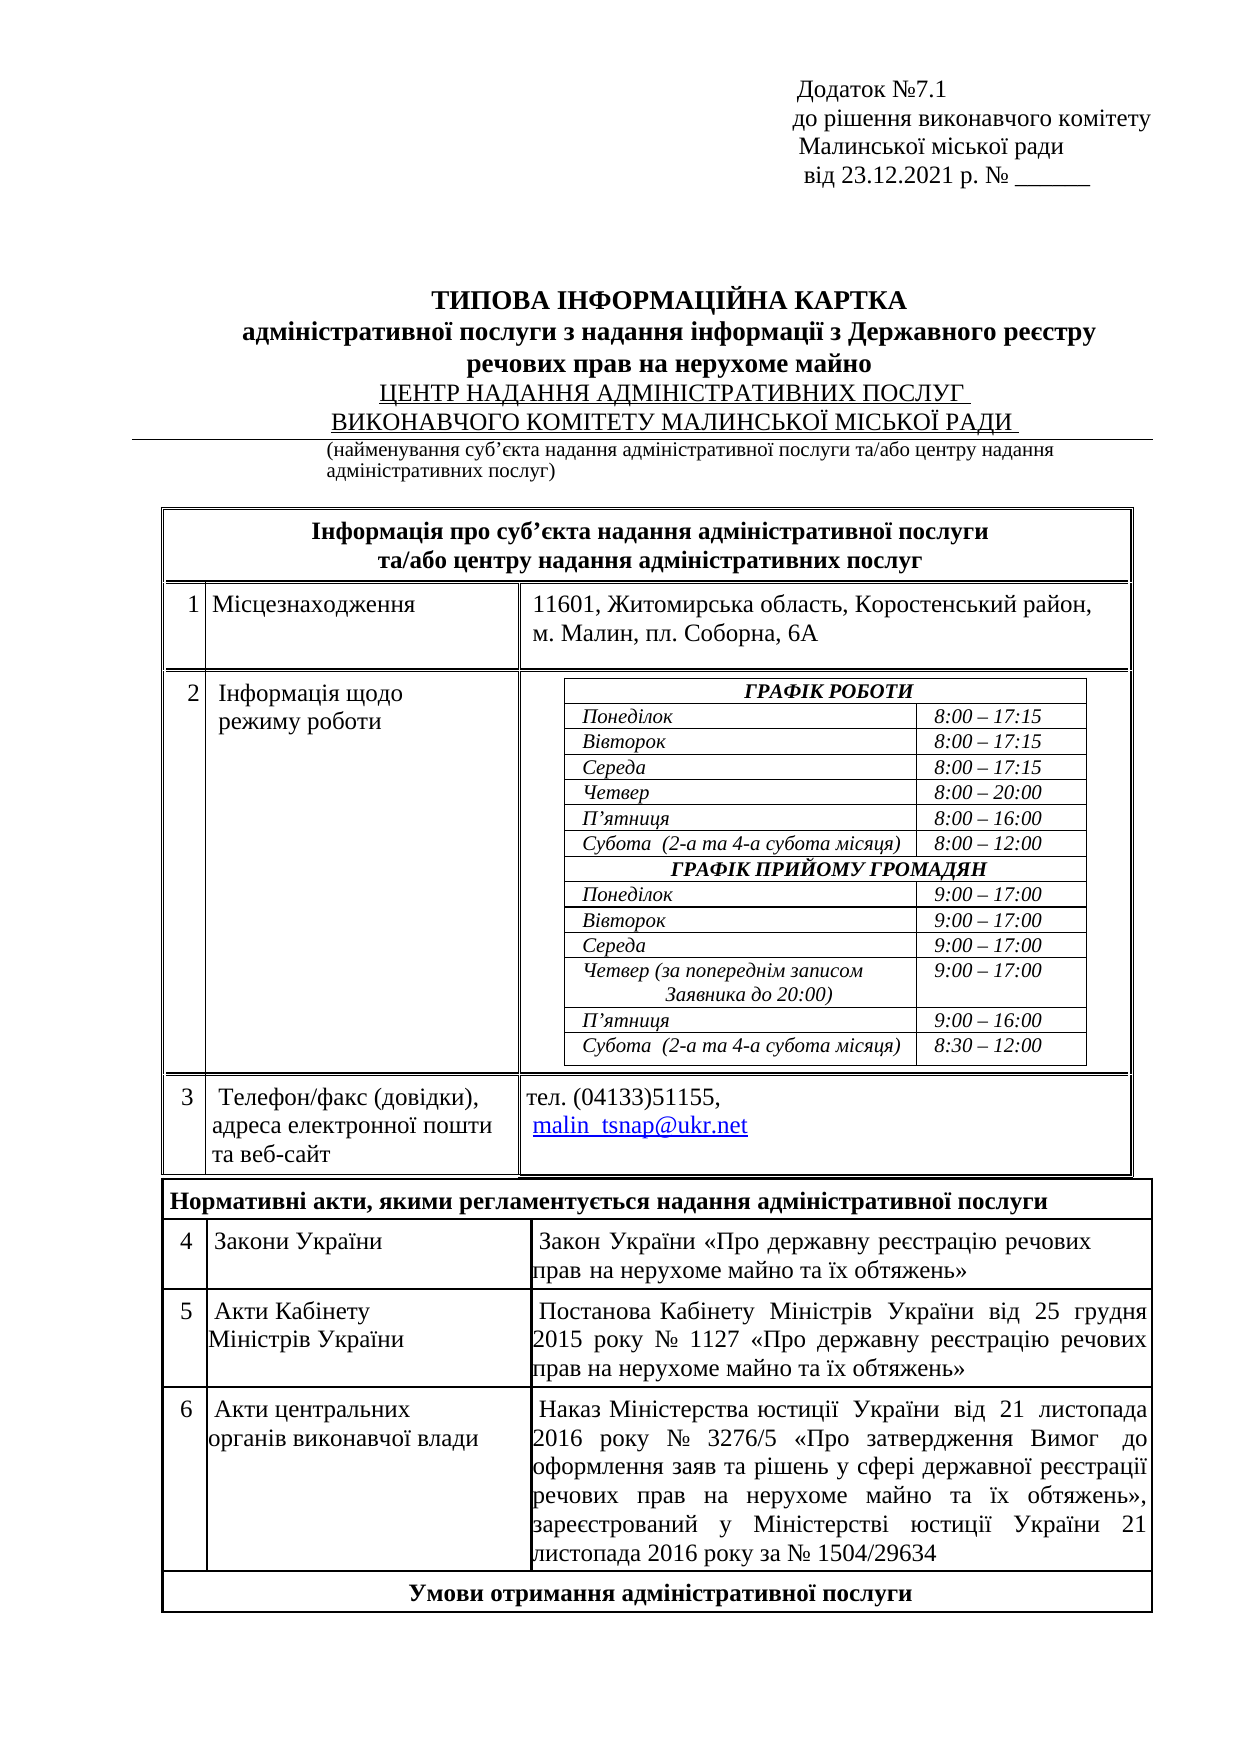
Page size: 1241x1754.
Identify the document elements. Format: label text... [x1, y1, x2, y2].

table_cell Закони України [208, 1220, 530, 1287]
table_cell 5 [164, 1290, 206, 1386]
table_cell 6 [164, 1388, 206, 1570]
table_cell Телефон/факс (довідки), адреса електронної пошти та веб-сайт [206, 1076, 518, 1174]
table_cell Постанова Кабінету Міністрів України від 25 грудня 2015 року № 1127 «Про державну реєстрацію речових прав на нерухоме майно та їх обтяжень» [533, 1290, 1151, 1386]
table_cell 2 [164, 668, 205, 1072]
text від 23.12.2021 р. № ______ [177, 160, 1166, 189]
table_header Інформація про суб’єкта надання адміністративної послуги та/або центру надання адміністративних послуг [164, 510, 1130, 580]
text речових прав на нерухоме майно [177, 347, 1161, 378]
table_cell Акти Кабінету Міністрів України [208, 1290, 530, 1386]
text адміністративної послуги з надання інформації з Державного реєстру [177, 316, 1161, 347]
table_cell Наказ Міністерства юстиції України від 21 листопада 2016 року № 3276/5 «Про затвердження Вимог до оформлення заяв та рішень у сфері державної реєстрації речових прав на нерухоме майно та їх обтяжень», зареєстрований у Міністерстві юстиції України 21 листопада 2016 року за № 1504/29634 [533, 1388, 1151, 1570]
table_cell Місцезнаходження [206, 584, 518, 668]
text Малинської міської ради [177, 131, 1166, 160]
text ЦЕНТР НАДАННЯ АДМІНІСТРАТИВНИХ ПОСЛУГ [177, 378, 1166, 407]
text до рішення виконавчого комітету [177, 103, 1166, 131]
table_header Нормативні акти, якими регламентується надання адміністративної послуги [164, 1180, 1151, 1218]
table_cell Закон України «Про державну реєстрацію речових прав на нерухоме майно та їх обтяжень» [533, 1220, 1151, 1287]
text ВИКОНАВЧОГО КОМІТЕТУ МАЛИНСЬКОЇ МІСЬКОЇ РАДИ [177, 407, 1166, 435]
table_cell тел. (04133)51155, malin_tsnap@ukr.net [521, 1072, 1131, 1174]
table_cell 1 [164, 580, 205, 668]
text ТИПОВА ІНФОРМАЦІЙНА КАРТКА [177, 284, 1161, 316]
table_cell 3 [164, 1072, 205, 1174]
table_cell Акти центральних органів виконавчої влади [208, 1388, 530, 1570]
table_cell Умови отримання адміністративної послуги [164, 1572, 1151, 1611]
table_cell 4 [164, 1220, 206, 1287]
text (найменування суб’єкта надання адміністративної послуги та/або центру надання адміністративних послуг) [326, 435, 1166, 482]
table_cell 11601, Житомирська область, Коростенський район, м. Малин, пл. Соборна, 6А [521, 580, 1131, 668]
table_cell Інформація щодо режиму роботи [206, 672, 518, 1072]
text Додаток №7.1 [177, 74, 1166, 103]
table_cell [521, 668, 1131, 1072]
